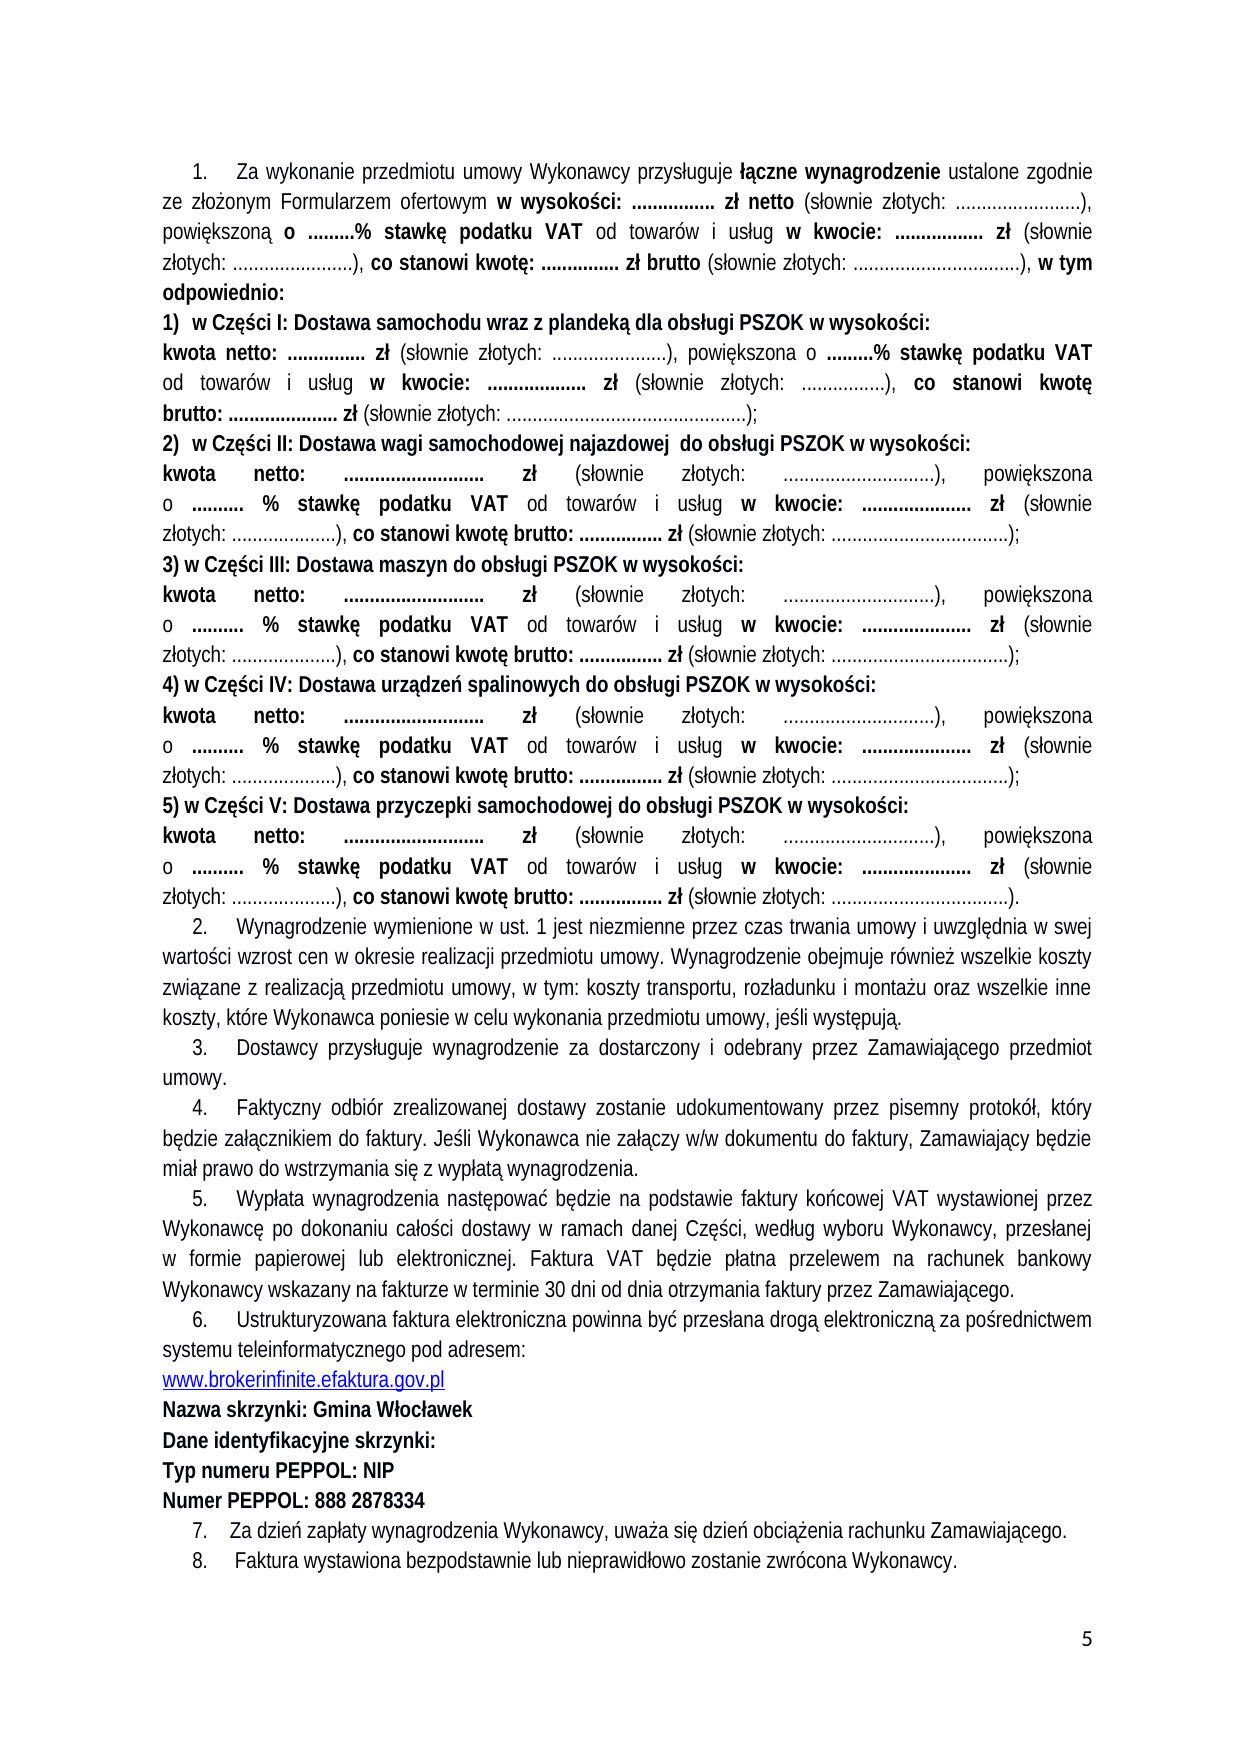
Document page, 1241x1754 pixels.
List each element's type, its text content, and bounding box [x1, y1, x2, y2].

text 1) w Części I: Dostawa samochodu wraz z plandeką dla obsługi PSZOK w wysokości: [162, 309, 1093, 335]
list Wynagrodzenie wymienione w ust. 1 jest niezmienne przez czas trwania umowy i uwzględnia w swej wartości wzrost cen w okresie realizacji przedmiotu umowy. Wynagrodzenie obejmuje również wszelkie koszty związane z realizacją przedmiotu umowy, w tym: koszty transportu, rozładunku i montażu oraz wszelkie inne koszty, które Wykonawca poniesie w celu wykonania przedmiotu umowy, jeśli występują. [162, 913, 1093, 1030]
text kwota netto: ........................... zł (słownie złotych: .............................), powiększona o .......... % stawkę podatku VAT od towarów i usług w kwocie: ..................... zł (słownie złotych: ....................), co stanowi kwotę brutto: ................ zł (słownie złotych: ..................................); [162, 460, 1093, 547]
list Faktyczny odbiór zrealizowanej dostawy zostanie udokumentowany przez pisemny protokół, który będzie załącznikiem do faktury. Jeśli Wykonawca nie załączy w/w dokumentu do faktury, Zamawiający będzie miał prawo do wstrzymania się z wypłatą wynagrodzenia. [162, 1094, 1093, 1181]
list Faktura wystawiona bezpodstawnie lub nieprawidłowo zostanie zwrócona Wykonawcy. [192, 1547, 1093, 1574]
list www.brokerinfinite.efaktura.gov.pl [162, 1366, 1093, 1392]
text kwota netto: ........................... zł (słownie złotych: .............................), powiększona o .......... % stawkę podatku VAT od towarów i usług w kwocie: ..................... zł (słownie złotych: ....................), co stanowi kwotę brutto: ................ zł (słownie złotych: ..................................); [162, 581, 1093, 667]
text 3) w Części III: Dostawa maszyn do obsługi PSZOK w wysokości: [162, 551, 1093, 577]
list Numer PEPPOL: 888 2878334 [162, 1487, 1093, 1513]
text 2) w Części II: Dostawa wagi samochodowej najazdowej do obsługi PSZOK w wysokości: [162, 430, 1093, 456]
text kwota netto: ........................... zł (słownie złotych: .............................), powiększona o .......... % stawkę podatku VAT od towarów i usług w kwocie: ..................... zł (słownie złotych: ....................), co stanowi kwotę brutto: ................ zł (słownie złotych: ..................................); [162, 702, 1093, 788]
list Dane identyfikacyjne skrzynki: [162, 1427, 1093, 1453]
list Za wykonanie przedmiotu umowy Wykonawcy przysługuje łączne wynagrodzenie ustalone zgodnie ze złożonym Formularzem ofertowym w wysokości: ................ zł netto (słownie złotych: ........................), powiększoną o .........% stawkę podatku VAT od towarów i usług w kwocie: ................. zł (słownie złotych: .......................), co stanowi kwotę: ............... zł brutto (słownie złotych: ................................), w tym odpowiednio: [162, 158, 1093, 305]
text kwota netto: ........................... zł (słownie złotych: .............................), powiększona o .......... % stawkę podatku VAT od towarów i usług w kwocie: ..................... zł (słownie złotych: ....................), co stanowi kwotę brutto: ................ zł (słownie złotych: ..................................). [162, 822, 1093, 909]
text 4) w Części IV: Dostawa urządzeń spalinowych do obsługi PSZOK w wysokości: [162, 671, 1093, 698]
list Nazwa skrzynki: Gmina Włocławek [162, 1396, 1093, 1423]
text 5) w Części V: Dostawa przyczepki samochodowej do obsługi PSZOK w wysokości: [162, 792, 1093, 818]
list Typ numeru PEPPOL: NIP [162, 1457, 1093, 1483]
list Ustrukturyzowana faktura elektroniczna powinna być przesłana drogą elektroniczną za pośrednictwem systemu teleinformatycznego pod adresem: [162, 1306, 1093, 1362]
list Za dzień zapłaty wynagrodzenia Wykonawcy, uważa się dzień obciążenia rachunku Zamawiającego. [192, 1517, 1093, 1543]
text kwota netto: ............... zł (słownie złotych: ......................), powiększona o .........% stawkę podatku VAT od towarów i usług w kwocie: ................... zł (słownie złotych: ................), co stanowi kwotę brutto: ..................... zł (słownie złotych: ..............................................); [162, 339, 1093, 426]
list Dostawcy przysługuje wynagrodzenie za dostarczony i odebrany przez Zamawiającego przedmiot umowy. [162, 1034, 1093, 1090]
list Wypłata wynagrodzenia następować będzie na podstawie faktury końcowej VAT wystawionej przez Wykonawcę po dokonaniu całości dostawy w ramach danej Części, według wyboru Wykonawcy, przesłanej w formie papierowej lub elektronicznej. Faktura VAT będzie płatna przelewem na rachunek bankowy Wykonawcy wskazany na fakturze w terminie 30 dni od dnia otrzymania faktury przez Zamawiającego. [162, 1185, 1093, 1302]
